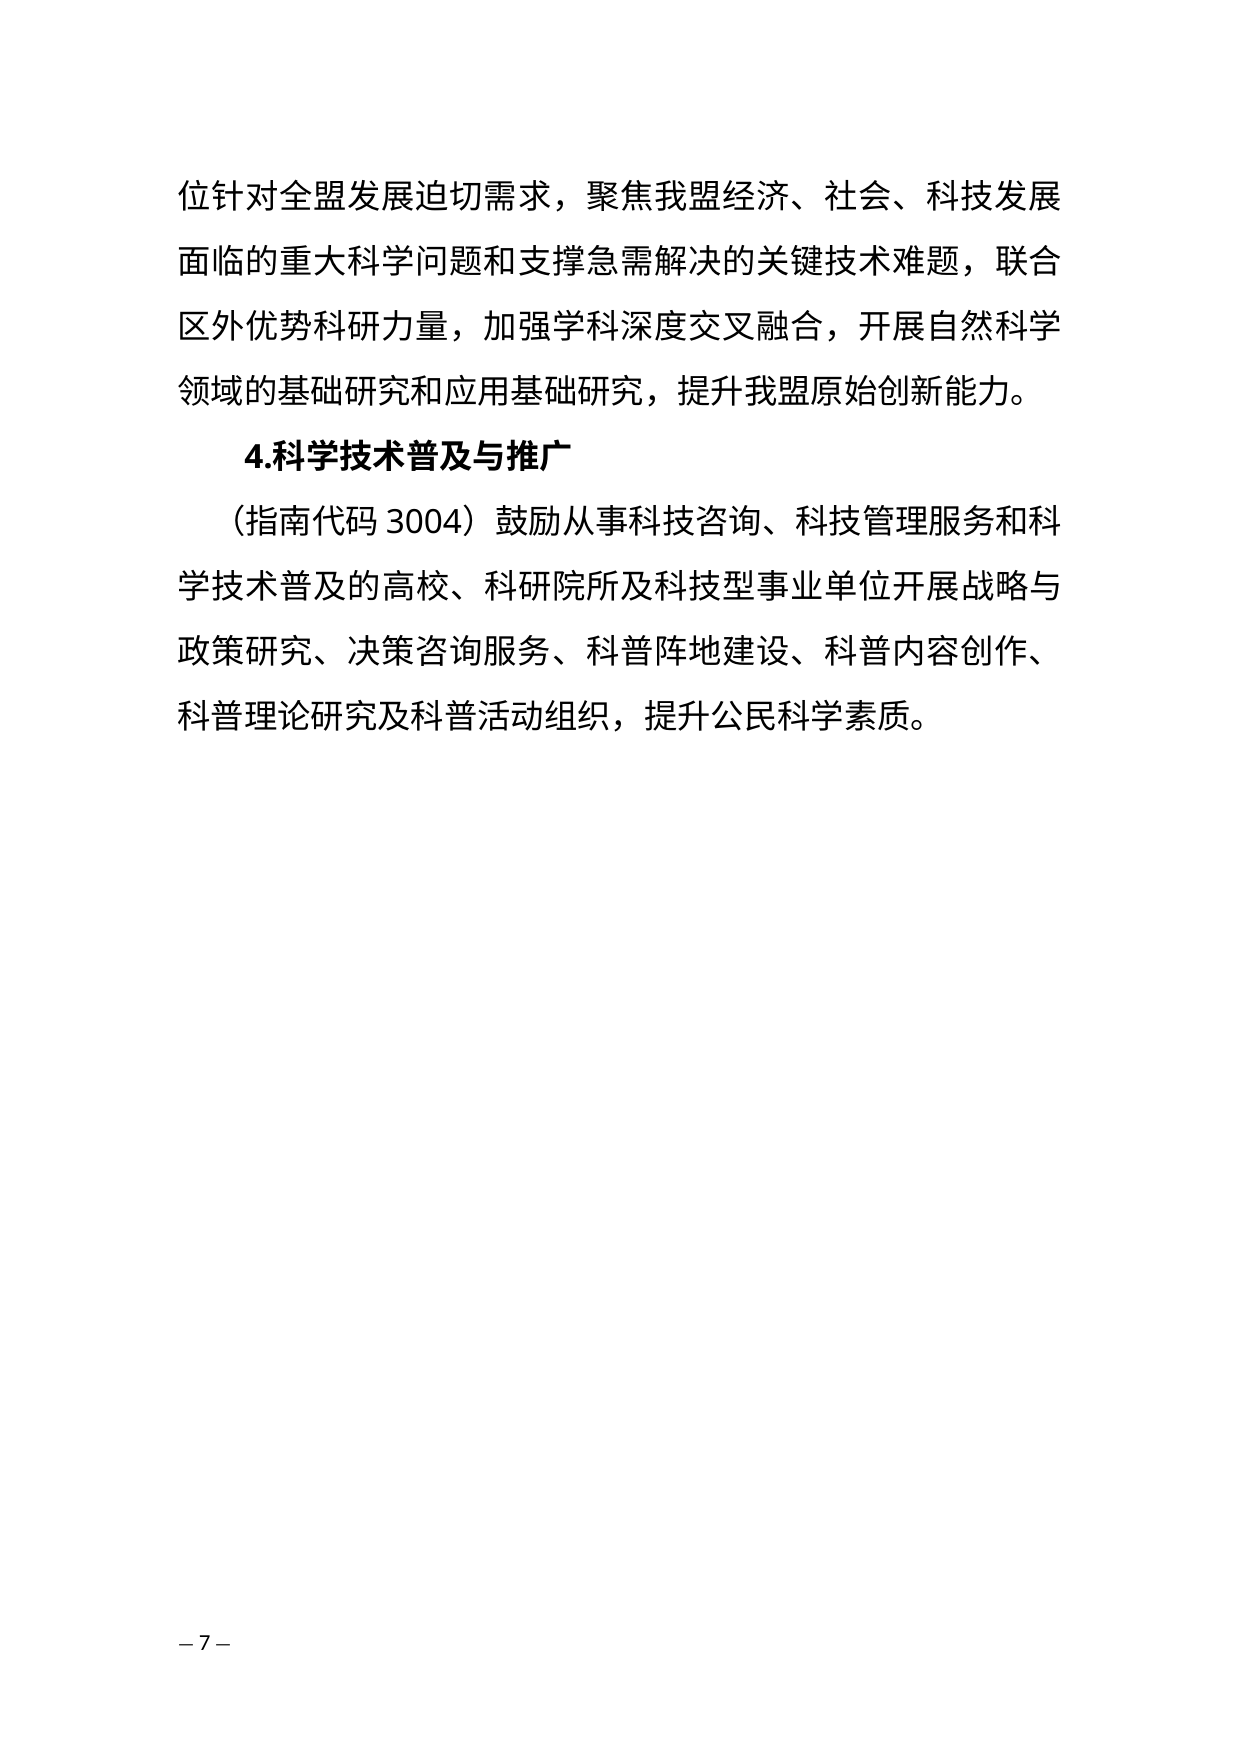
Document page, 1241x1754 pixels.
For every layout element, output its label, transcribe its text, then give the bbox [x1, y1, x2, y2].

list 4.科学技术普及与推广 [177, 422, 1063, 487]
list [177, 162, 1063, 422]
list （指南代码3004）鼓励从事科技咨询、科技管理服务和科学技术普及的高校、科研院所及科技型事业单位开展战略与政策研究、决策咨询服务、科普阵地建设、科普内容创作、科普理论研究及科普活动组织，提升公民科学素质。 [177, 487, 1063, 747]
